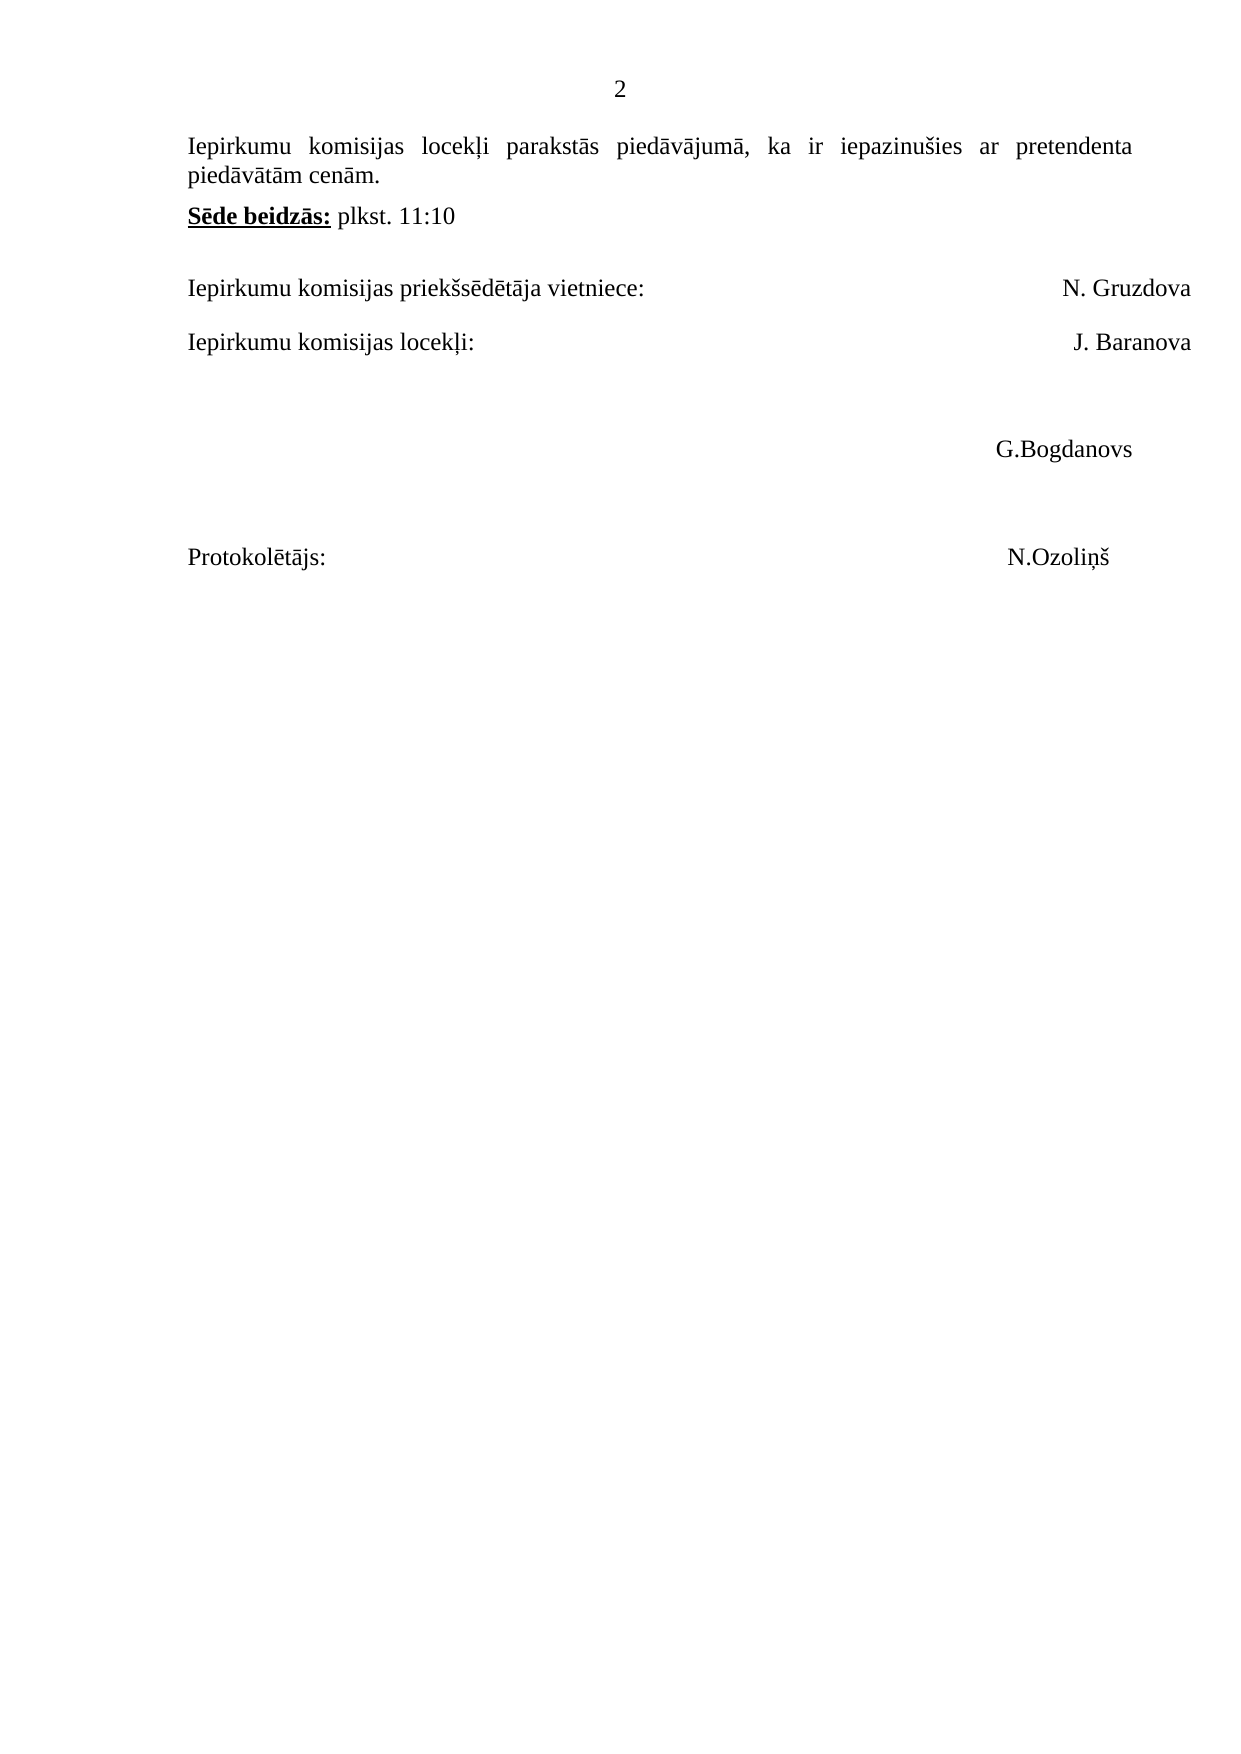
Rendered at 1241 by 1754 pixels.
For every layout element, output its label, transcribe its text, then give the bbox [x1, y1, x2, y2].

text Sēde beidzās: plkst. 11:10 [187, 201, 1133, 230]
text G.Bogdanovs [187, 434, 1132, 463]
text Iepirkumu komisijas locekļi: J. Baranova [187, 327, 1132, 356]
text Iepirkumu komisijas locekļi parakstās piedāvājumā, ka ir iepazinušies ar pretendenta piedāvātām cenām. [187, 131, 1133, 189]
text Iepirkumu komisijas priekšsēdētāja vietniece: N. Gruzdova [187, 273, 1132, 302]
text Protokolētājs: N.Ozoliņš [187, 542, 1132, 571]
